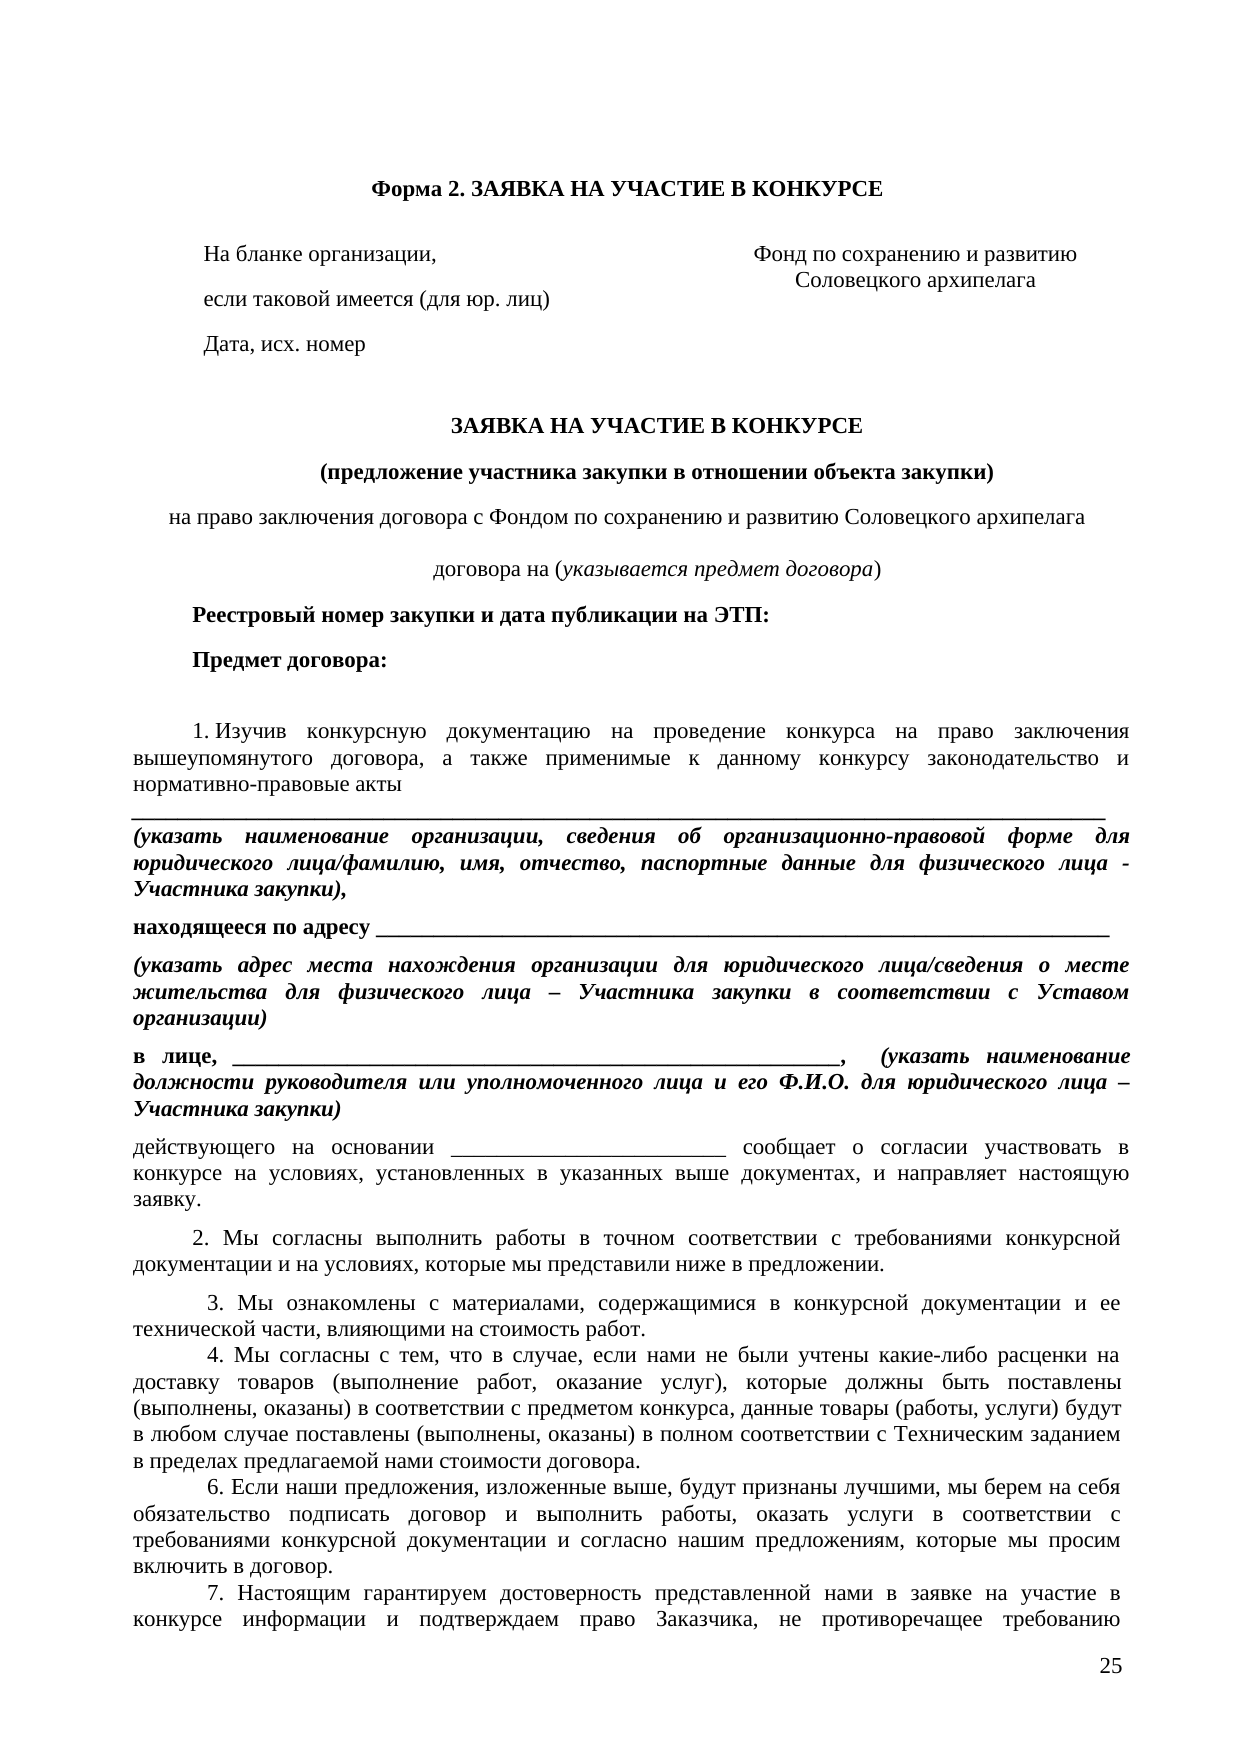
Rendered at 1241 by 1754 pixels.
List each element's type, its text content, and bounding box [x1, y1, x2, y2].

text 1. Изучив конкурсную документацию на проведение конкурса на право заключения вышеупомянутого договора, а также применимые к данному конкурсу законодательство и нормативно-правовые акты [133, 717, 1131, 796]
text 2. Мы согласны выполнить работы в точном соответствии с требованиями конкурсной документации и на условиях, которые мы представили ниже в предложении. [133, 1223, 1122, 1276]
text в лице, _____________________________________________________, (указать наименование должности руководителя или уполномоченного лица и его Ф.И.О. для юридического лица – Участника закупки) [133, 1042, 1131, 1121]
text (указать адрес места нахождения организации для юридического лица/сведения о месте жительства для физического лица – Участника закупки в соответствии с Уставом организации) [133, 951, 1131, 1030]
text договора на (указывается предмет договора) [133, 556, 1122, 582]
text находящееся по адресу ________________________________________________________________ [133, 913, 1131, 940]
table_header На бланке организации, если таковой имеется (для юр. лиц) Дата, исх. номер [192, 240, 723, 375]
text ЗАЯВКА НА УЧАСТИЕ В КОНКУРСЕ [133, 413, 1122, 439]
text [133, 1579, 1122, 1631]
text 4. Мы согласны с тем, что в случае, если нами не были учтены какие-либо расценки на доставку товаров (выполнение работ, оказание услуг), которые должны быть поставлены (выполнены, оказаны) в соответствии с предметом конкурса, данные товары (работы, услуги) будут в любом случае поставлены (выполнены, оказаны) в полном соответствии с Техническим заданием в пределах предлагаемой нами стоимости договора. [133, 1341, 1122, 1473]
text 3. Мы ознакомлены с материалами, содержащимися в конкурсной документации и ее технической части, влияющими на стоимость работ. [133, 1289, 1122, 1341]
text Реестровый номер закупки и дата публикации на ЭТП: [133, 601, 1122, 627]
text 6. Если наши предложения, изложенные выше, будут признаны лучшими, мы берем на себя обязательство подписать договор и выполнить работы, оказать услуги в соответствии с требованиями конкурсной документации и согласно нашим предложениям, которые мы просим включить в договор. [133, 1473, 1122, 1579]
table_header Фонд по сохранению и развитию Соловецкого архипелага [724, 240, 1107, 375]
text (предложение участника закупки в отношении объекта закупки) [133, 458, 1122, 484]
subtitle Форма 2. ЗАЯВКА НА УЧАСТИЕ В КОНКУРСЕ [133, 175, 1122, 201]
text (указать наименование организации, сведения об организационно-правовой форме для юридического лица/фамилию, имя, отчество, паспортные данные для физического лица - Участника закупки), [133, 823, 1131, 902]
text действующего на основании ________________________ сообщает о согласии участвовать в конкурсе на условиях, установленных в указанных выше документах, и направляет настоящую заявку. [133, 1133, 1131, 1212]
text Предмет договора: [133, 646, 1122, 672]
text _____________________________________________________________________________________ [133, 796, 1131, 823]
text на право заключения договора с Фондом по сохранению и развитию Соловецкого архипелага [133, 503, 1122, 529]
